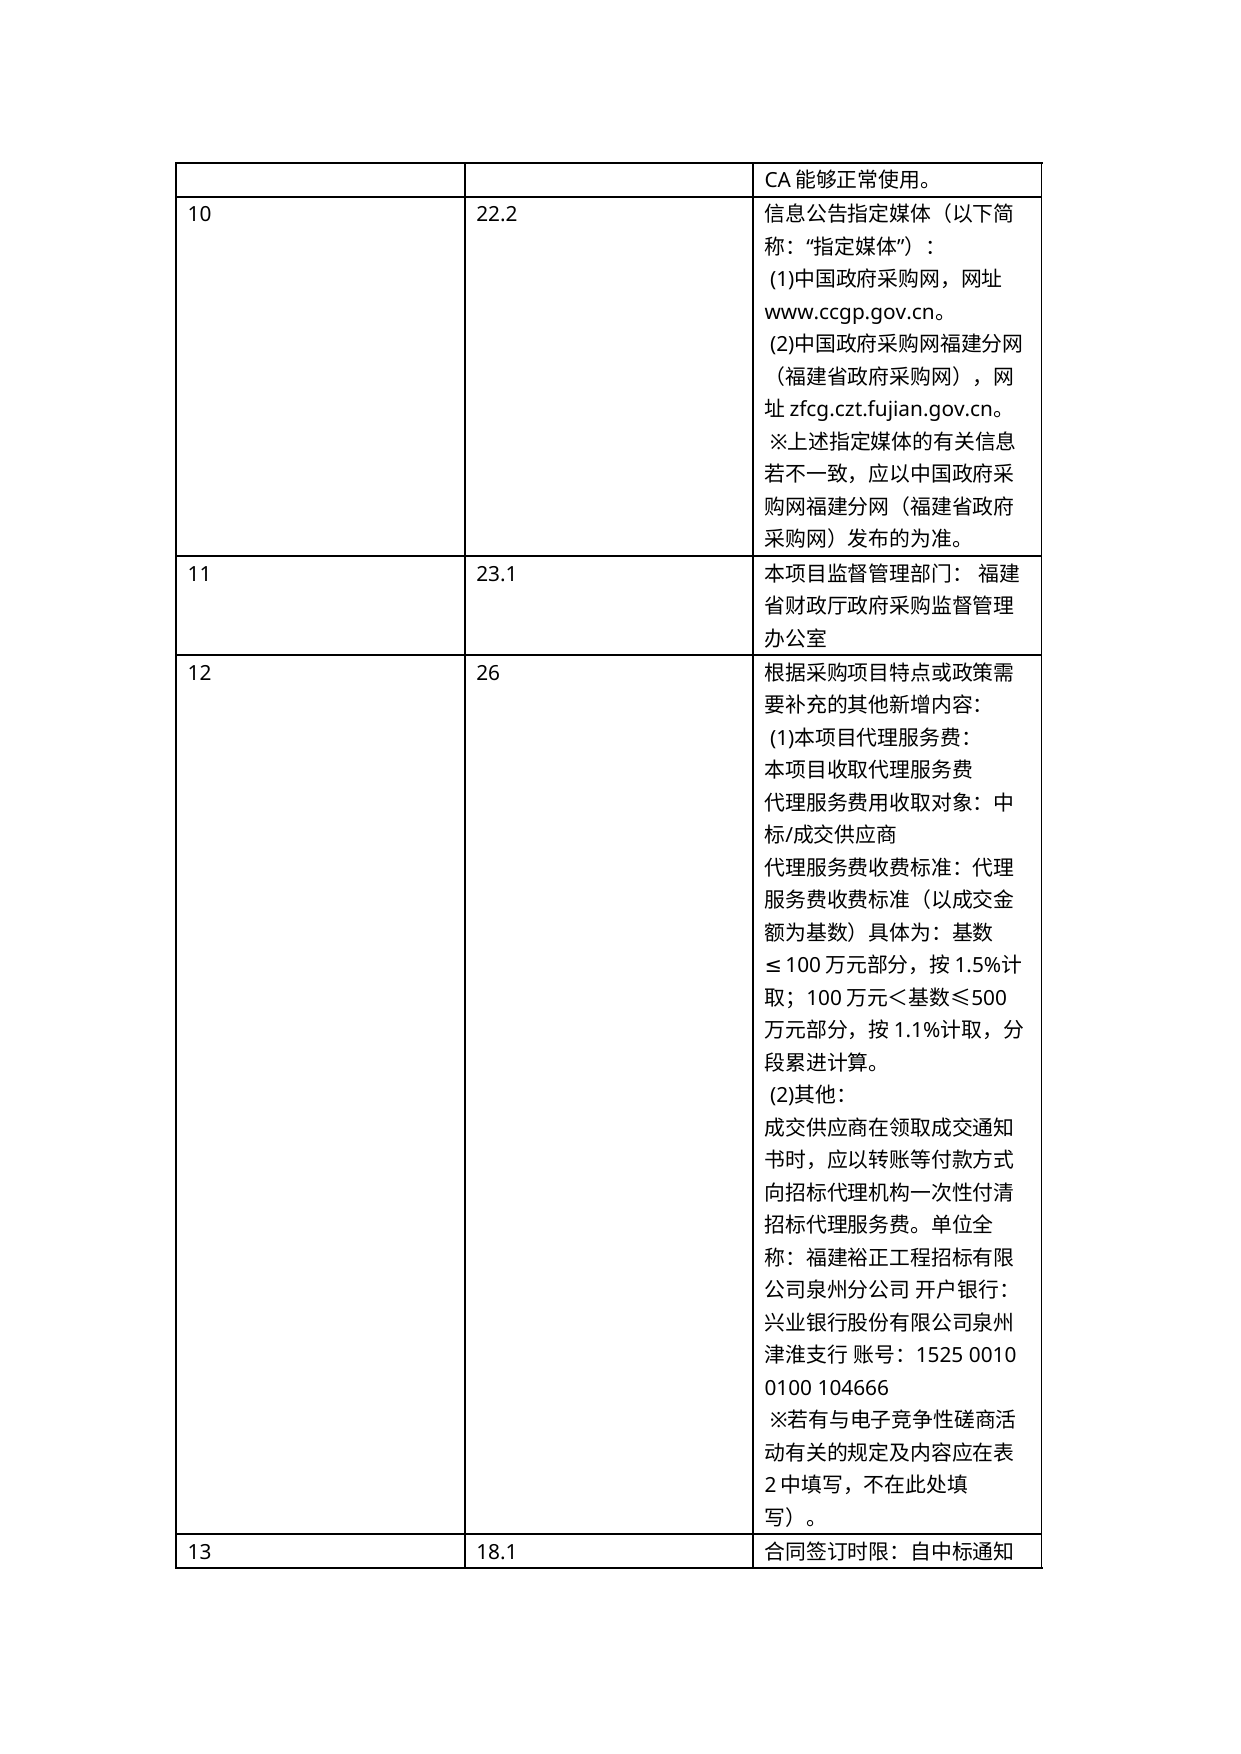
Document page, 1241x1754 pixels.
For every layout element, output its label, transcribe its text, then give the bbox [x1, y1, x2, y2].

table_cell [754, 164, 1041, 196]
table_cell 本项目监督管理部门： 福建省财政厅政府采购监督管理办公室 [754, 557, 1041, 654]
table_cell 信息公告指定媒体（以下简称：“指定媒体”）： (1)中国政府采购网，网址www.ccgp.gov.cn。 (2)中国政府采购网福建分网（福建省政府采购网），网址zfcg.czt.fujian.gov.cn。 ※上述指定媒体的有关信息若不一致，应以中国政府采购网福建分网（福建省政府采购网）发布的为准。 [754, 198, 1041, 555]
table_cell 9 [177, 164, 464, 196]
table_cell 11 [177, 557, 464, 654]
table_cell 12 [177, 656, 464, 1533]
table_cell 22.2 [466, 198, 752, 555]
table_cell 10 [177, 198, 464, 555]
table_cell 根据采购项目特点或政策需要补充的其他新增内容： (1)本项目代理服务费： 本项目收取代理服务费 代理服务费用收取对象：中标/成交供应商 代理服务费收费标准：代理服务费收费标准（以成交金额为基数）具体为：基数≤100万元部分，按1.5%计取；100万元＜基数≤500万元部分，按1.1%计取，分段累进计算。 (2)其他： 成交供应商在领取成交通知书时，应以转账等付款方式向招标代理机构一次性付清招标代理服务费。单位全称：福建裕正工程招标有限公司泉州分公司 开户银行：兴业银行股份有限公司泉州津淮支行 账号：1525 0010 0100 104666 ※若有与电子竞争性磋商活动有关的规定及内容应在表2中填写，不在此处填写）。 [754, 656, 1041, 1533]
table_cell 18.1 [466, 1535, 752, 1567]
table_cell [466, 164, 752, 196]
table_cell 23.1 [466, 557, 752, 654]
table_cell 13 [177, 1535, 464, 1567]
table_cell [754, 1535, 1041, 1567]
table_cell 26 [466, 656, 752, 1533]
